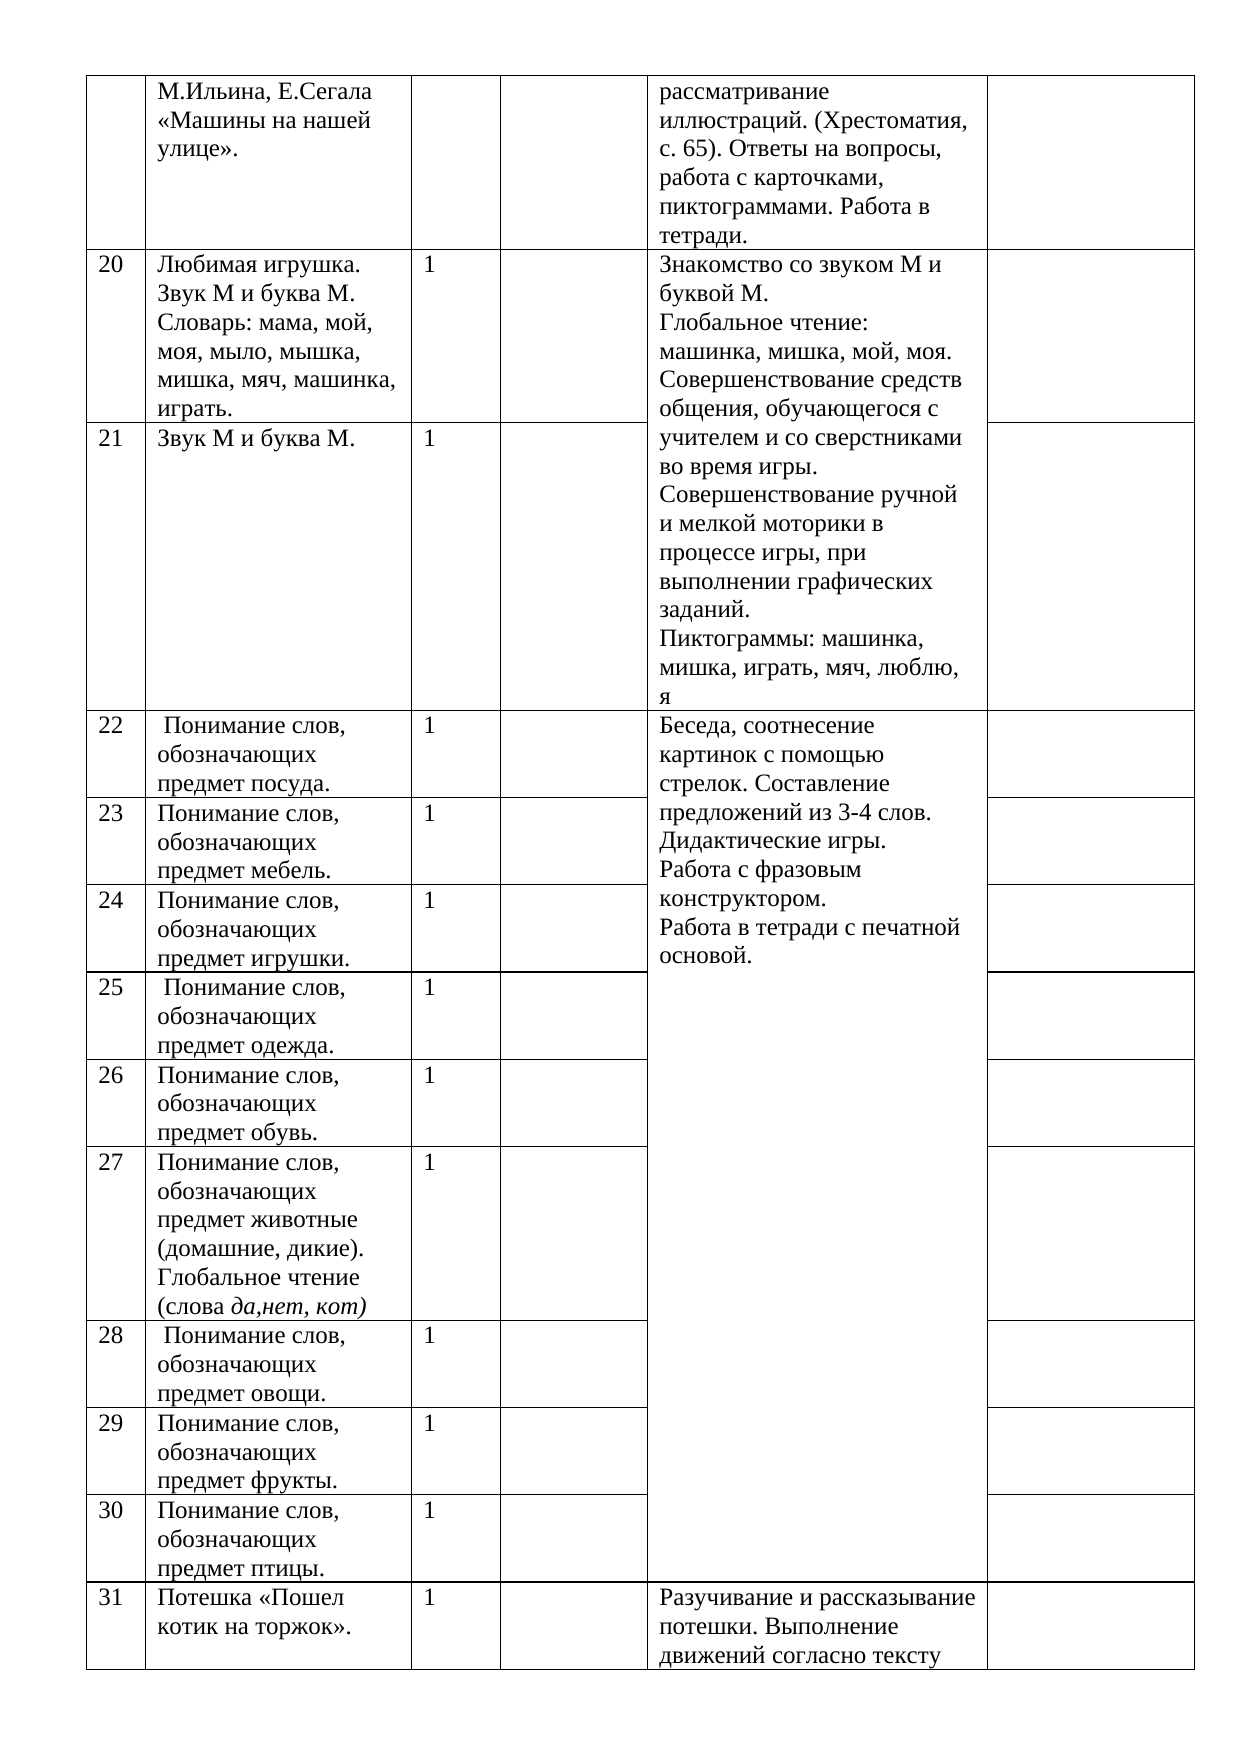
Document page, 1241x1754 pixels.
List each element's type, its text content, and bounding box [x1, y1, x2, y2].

table_cell 1 [412, 76, 500, 248]
table_cell 1 [412, 1147, 500, 1319]
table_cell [648, 76, 987, 248]
table_cell Звук М и буква М. [146, 423, 411, 709]
table_cell [501, 1321, 647, 1407]
table_cell 27 [87, 1147, 145, 1319]
table_cell [501, 885, 647, 971]
table_cell Понимание слов, обозначающих предмет фрукты. [146, 1408, 411, 1494]
table_cell [501, 711, 647, 797]
table_cell [988, 711, 1194, 797]
table_cell 1 [412, 250, 500, 422]
table_cell 22 [87, 711, 145, 797]
table_cell Понимание слов, обозначающих предмет мебель. [146, 798, 411, 884]
table_cell 30 [87, 1495, 145, 1581]
table_cell [501, 1060, 647, 1146]
table_cell [988, 1321, 1194, 1407]
table_cell Понимание слов, обозначающих предмет животные (домашние, дикие). Глобальное чтение (слова да,нет, кот) [146, 1147, 411, 1319]
table_cell [501, 973, 647, 1059]
table_cell 23 [87, 798, 145, 884]
table_cell 1 [412, 423, 500, 709]
table_cell 1 [412, 973, 500, 1059]
table_cell [501, 250, 647, 422]
table_cell [501, 1583, 647, 1669]
table_cell [501, 1495, 647, 1581]
table_cell Знакомство со звуком М и буквой М. Глобальное чтение: машинка, мишка, мой, моя. Совершенствование средств общения, обучающегося с учителем и со сверстниками во время игры. Совершенствование ручной и мелкой моторики в процессе игры, при выполнении графических заданий. Пиктограммы: машинка, мишка, играть, мяч, люблю, я [648, 250, 987, 709]
table_cell Понимание слов, обозначающих предмет посуда. [146, 711, 411, 797]
table_cell Любимая игрушка. Звук М и буква М. Словарь: мама, мой, моя, мыло, мышка, мишка, мяч, машинка, играть. [146, 250, 411, 422]
table_cell [501, 76, 647, 248]
table_cell Понимание слов, обозначающих предмет игрушки. [146, 885, 411, 971]
table_cell [988, 1583, 1194, 1669]
table_cell [988, 76, 1194, 248]
table_cell 20 [87, 250, 145, 422]
table_cell [988, 1408, 1194, 1494]
table_cell [988, 1147, 1194, 1319]
table_cell 25 [87, 973, 145, 1059]
table_cell Понимание слов, обозначающих предмет овощи. [146, 1321, 411, 1407]
table_cell 26 [87, 1060, 145, 1146]
table_cell [988, 1060, 1194, 1146]
table_cell 19 [87, 76, 145, 248]
table_cell [501, 423, 647, 709]
table_cell 1 [412, 1321, 500, 1407]
table_cell [988, 973, 1194, 1059]
table_cell Понимание слов, обозначающих предмет одежда. [146, 973, 411, 1059]
table_cell [988, 798, 1194, 884]
table_cell [988, 1495, 1194, 1581]
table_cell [146, 76, 411, 248]
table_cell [648, 1583, 987, 1669]
table_cell 1 [412, 711, 500, 797]
table_cell [988, 250, 1194, 422]
table_cell [501, 1147, 647, 1319]
table_cell 21 [87, 423, 145, 709]
table_cell 28 [87, 1321, 145, 1407]
table_cell 1 [412, 1408, 500, 1494]
table_cell Понимание слов, обозначающих предмет птицы. [146, 1495, 411, 1581]
table_cell 29 [87, 1408, 145, 1494]
table_cell 1 [412, 1060, 500, 1146]
table_cell [501, 798, 647, 884]
table_cell Беседа, соотнесение картинок с помощью стрелок. Составление предложений из 3-4 слов. Дидактические игры. Работа с фразовым конструктором. Работа в тетради с печатной основой. [648, 711, 987, 1581]
table_cell [501, 1408, 647, 1494]
table_cell 1 [412, 885, 500, 971]
table_cell [988, 423, 1194, 709]
table_cell 24 [87, 885, 145, 971]
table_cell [146, 1583, 411, 1669]
table_cell 31 [87, 1583, 145, 1669]
table_cell [988, 885, 1194, 971]
table_cell 1 [412, 1583, 500, 1669]
table_cell 1 [412, 798, 500, 884]
table_cell 1 [412, 1495, 500, 1581]
table_cell Понимание слов, обозначающих предмет обувь. [146, 1060, 411, 1146]
